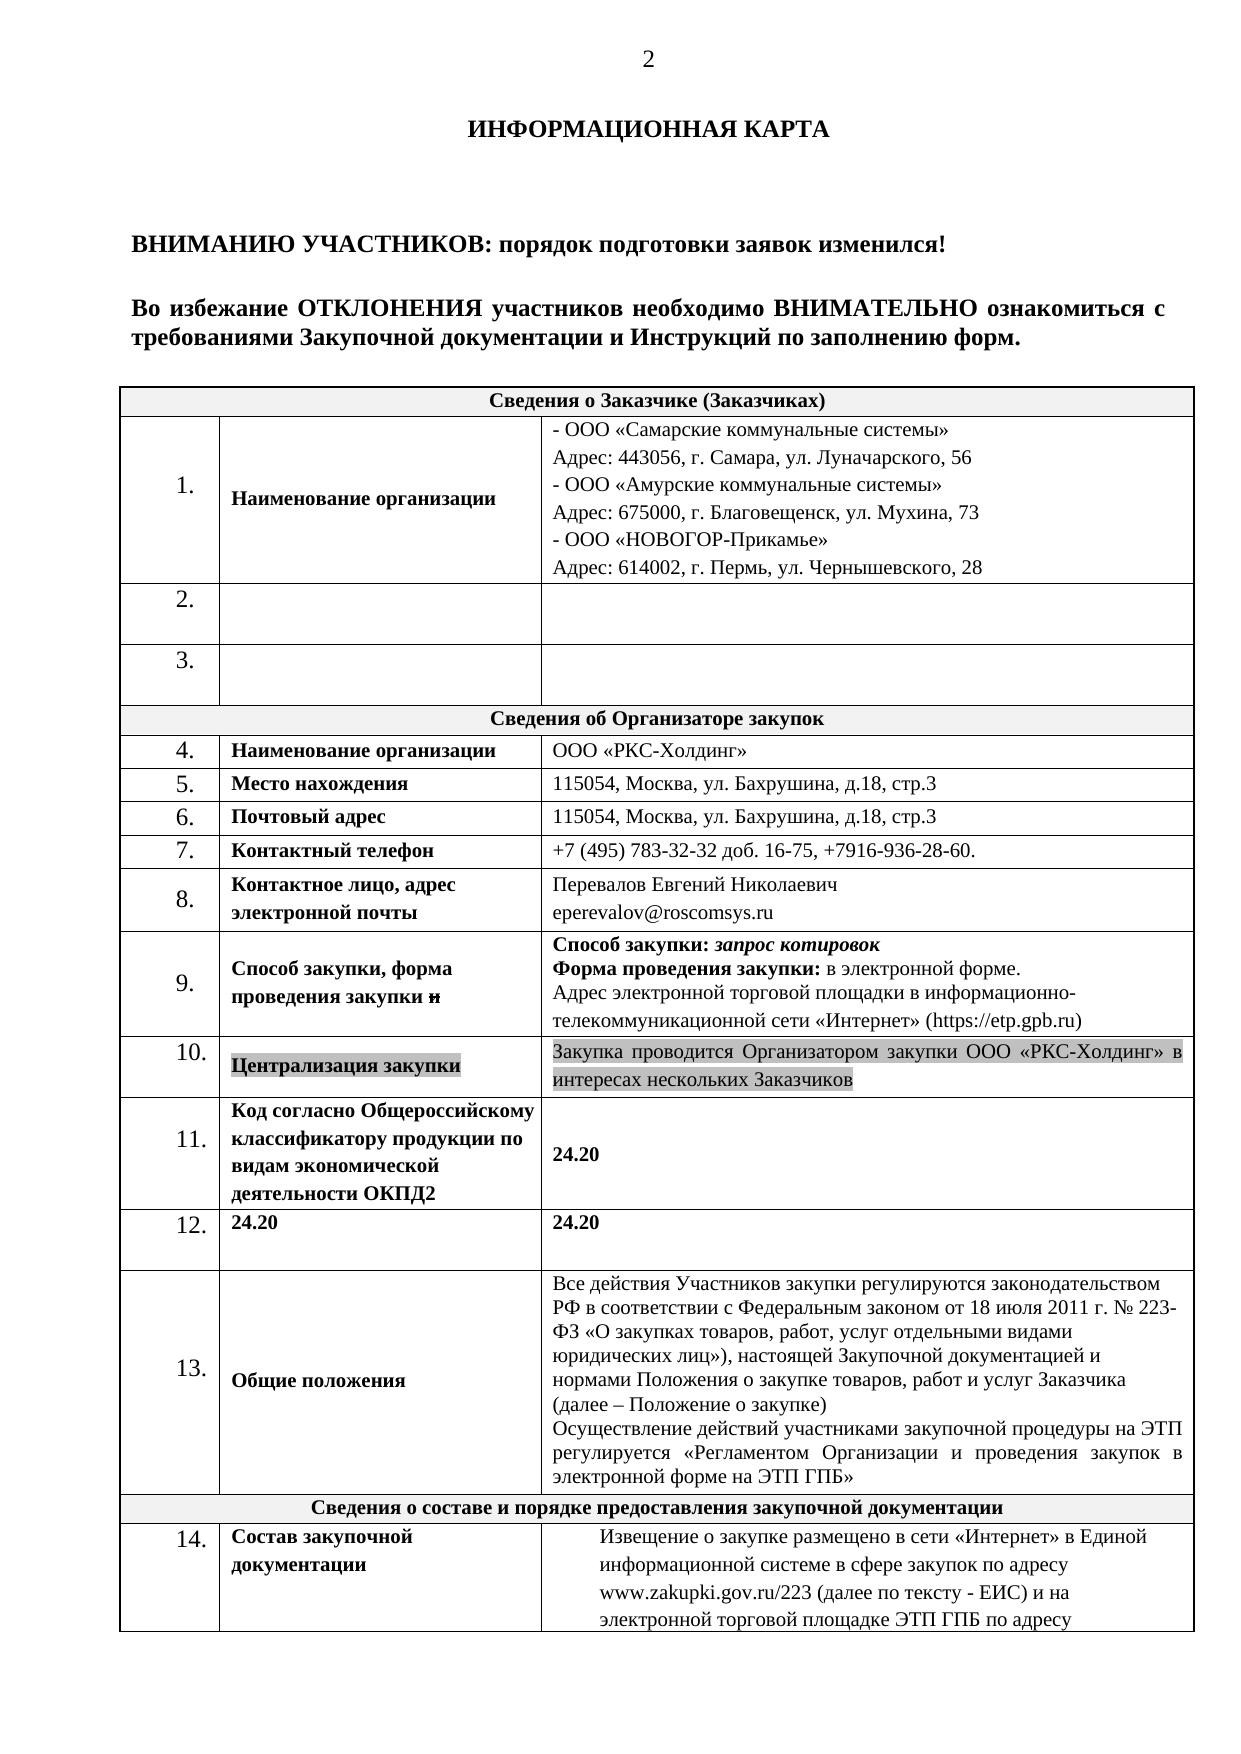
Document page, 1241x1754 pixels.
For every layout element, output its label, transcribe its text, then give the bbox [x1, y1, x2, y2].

table_cell - ООО «Самарские коммунальные системы» Адрес: 443056, г. Самара, ул. Луначарского, 56 - ООО «Амурские коммунальные системы» Адрес: 675000, г. Благовещенск, ул. Мухина, 73 - ООО «НОВОГОР-Прикамье» Адрес: 614002, г. Пермь, ул. Чернышевского, 28 [542, 417, 1193, 583]
table_cell [121, 417, 219, 583]
table_cell [121, 1524, 219, 1631]
table_cell [121, 836, 219, 868]
table_cell 115054, Москва, ул. Бахрушина, д.18, стр.3 [542, 769, 1193, 801]
table_cell Централизация закупки [220, 1037, 541, 1097]
table_cell [121, 1271, 219, 1494]
table_cell Код согласно Общероссийскому классификатору продукции по видам экономической деятельности ОКПД2 [220, 1098, 541, 1209]
table_cell +7 (495) 783-32-32 доб. 16-75, +7916-936-28-60. [542, 836, 1193, 868]
table_cell [121, 802, 219, 834]
table_cell Способ закупки, форма проведения закупки и [220, 932, 541, 1036]
table_cell 24.20 [542, 1098, 1193, 1209]
table_cell ООО «РКС-Холдинг» [542, 736, 1193, 768]
text Во избежание ОТКЛОНЕНИЯ участников необходимо ВНИМАТЕЛЬНО ознакомиться с требованиями Закупочной документации и Инструкций по заполнению форм. [131, 293, 1166, 351]
table_cell Закупка проводится Организатором закупки ООО «РКС-Холдинг» в интересах нескольких Заказчиков [542, 1037, 1193, 1097]
table_cell [542, 645, 1193, 705]
table_cell [121, 645, 219, 705]
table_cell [542, 1524, 1193, 1631]
table_cell [121, 769, 219, 801]
table_cell Перевалов Евгений Николаевич eperevalov@roscomsys.ru [542, 869, 1193, 931]
table_cell [220, 584, 541, 644]
table_cell Место нахождения [220, 769, 541, 801]
table_header Сведения о Заказчике (Заказчиках) [121, 388, 1193, 416]
table_cell Контактный телефон [220, 836, 541, 868]
table_cell 115054, Москва, ул. Бахрушина, д.18, стр.3 [542, 802, 1193, 834]
table_cell [542, 584, 1193, 644]
table_cell Контактное лицо, адрес электронной почты [220, 869, 541, 931]
table_cell Все действия Участников закупки регулируются законодательством РФ в соответствии с Федеральным законом от 18 июля 2011 г. № 223-ФЗ «О закупках товаров, работ, услуг отдельными видами юридических лиц»), настоящей Закупочной документацией и нормами Положения о закупке товаров, работ и услуг Заказчика (далее – Положение о закупке) Осуществление действий участниками закупочной процедуры на ЭТП регулируется «Регламентом Организации и проведения закупок в электронной форме на ЭТП ГПБ» [542, 1271, 1193, 1494]
table_cell [121, 584, 219, 644]
table_cell [121, 932, 219, 1036]
table_cell [121, 736, 219, 768]
table_cell Почтовый адрес [220, 802, 541, 834]
table_cell [121, 869, 219, 931]
table_cell [220, 645, 541, 705]
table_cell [220, 1524, 541, 1631]
text ИНФОРМАЦИОННАЯ КАРТА [131, 114, 1166, 143]
table_cell Сведения о составе и порядке предоставления закупочной документации [121, 1495, 1193, 1523]
table_cell [121, 1098, 219, 1209]
table_cell Наименование организации [220, 736, 541, 768]
table_cell 24.20 [542, 1210, 1193, 1270]
text ВНИМАНИЮ УЧАСТНИКОВ: порядок подготовки заявок изменился! [131, 229, 1166, 258]
table_cell Общие положения [220, 1271, 541, 1494]
table_cell 24.20 [220, 1210, 541, 1270]
table_cell Сведения об Организаторе закупок [121, 706, 1193, 734]
table_cell Способ закупки: запрос котировок Форма проведения закупки: в электронной форме. Адрес электронной торговой площадки в информационно-телекоммуникационной сети «Интернет» (https://etp.gpb.ru) [542, 932, 1193, 1036]
table_cell [121, 1210, 219, 1270]
table_cell Наименование организации [220, 417, 541, 583]
table_cell [121, 1037, 219, 1097]
